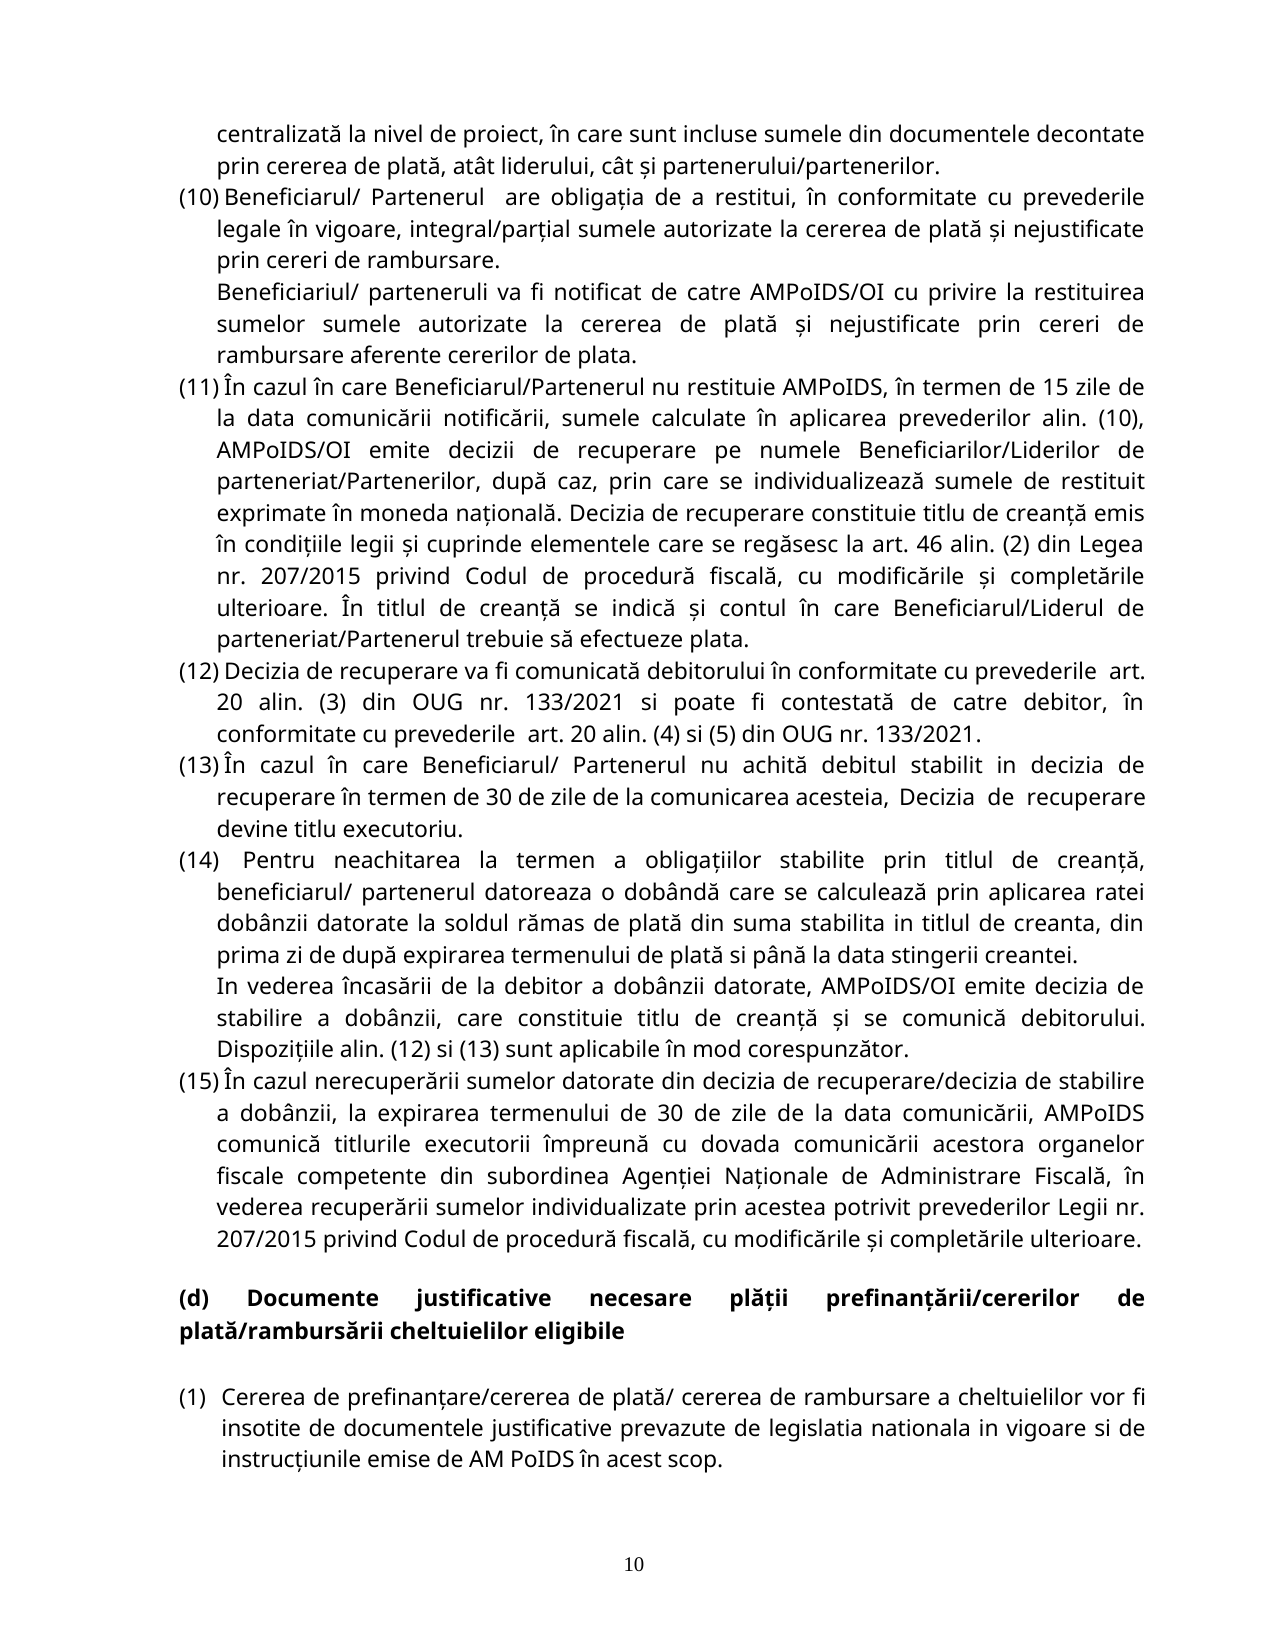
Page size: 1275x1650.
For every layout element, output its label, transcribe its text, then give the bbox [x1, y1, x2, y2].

list In vederea încasării de la debitor a dobânzii datorate, AMPoIDS/OI emite decizia de stabilire a dobânzii, care constituie titlu de creanţă şi se comunică debitorului. Dispoziţiile alin. (12) si (13) sunt aplicabile în mod corespunzător. [216, 970, 1146, 1065]
list În cazul în care Beneficiarul/ Partenerul nu achită debitul stabilit in decizia de recuperare în termen de 30 de zile de la comunicarea acesteia, Decizia de recuperare devine titlu executoriu. [179, 749, 1146, 844]
list Cererea de prefinanțare/cererea de plată/ cererea de rambursare a cheltuielilor vor fi insotite de documentele justificative prevazute de legislatia nationala in vigoare si de instrucțiunile emise de AM PoIDS în acest scop. [179, 1381, 1146, 1475]
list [179, 118, 1146, 181]
list Decizia de recuperare va fi comunicată debitorului în conformitate cu prevederile art. 20 alin. (3) din OUG nr. 133/2021 si poate fi contestată de catre debitor, în conformitate cu prevederile art. 20 alin. (4) si (5) din OUG nr. 133/2021. [179, 655, 1146, 749]
list Pentru neachitarea la termen a obligaţiilor stabilite prin titlul de creanţă, beneficiarul/ partenerul datoreaza o dobândă care se calculează prin aplicarea ratei dobânzii datorate la soldul rămas de plată din suma stabilita in titlul de creanta, din prima zi de după expirarea termenului de plată si până la data stingerii creantei. [179, 844, 1146, 970]
list Beneficiariul/ parteneruli va fi notificat de catre AMPoIDS/OI cu privire la restituirea sumelor sumele autorizate la cererea de plată și nejustificate prin cereri de rambursare aferente cererilor de plata. [216, 276, 1146, 370]
list Beneficiarul/ Partenerul are obligația de a restitui, în conformitate cu prevederile legale în vigoare, integral/parțial sumele autorizate la cererea de plată și nejustificate prin cereri de rambursare. [179, 181, 1146, 276]
text (d) Documente justificative necesare plății prefinanțării/cererilor de plată/rambursării cheltuielilor eligibile [179, 1282, 1146, 1346]
list În cazul nerecuperării sumelor datorate din decizia de recuperare/decizia de stabilire a dobânzii, la expirarea termenului de 30 de zile de la data comunicării, AMPoIDS comunică titlurile executorii împreună cu dovada comunicării acestora organelor fiscale competente din subordinea Agenției Naționale de Administrare Fiscală, în vederea recuperării sumelor individualizate prin acestea potrivit prevederilor Legii nr. 207/2015 privind Codul de procedură fiscală, cu modificările și completările ulterioare. [179, 1065, 1146, 1254]
list În cazul în care Beneficiarul/Partenerul nu restituie AMPoIDS, în termen de 15 zile de la data comunicării notificării, sumele calculate în aplicarea prevederilor alin. (10), AMPoIDS/OI emite decizii de recuperare pe numele Beneficiarilor/Liderilor de parteneriat/Partenerilor, după caz, prin care se individualizează sumele de restituit exprimate în moneda națională. Decizia de recuperare constituie titlu de creanță emis în condițiile legii și cuprinde elementele care se regăsesc la art. 46 alin. (2) din Legea nr. 207/2015 privind Codul de procedură fiscală, cu modificările și completările ulterioare. În titlul de creanță se indică și contul în care Beneficiarul/Liderul de parteneriat/Partenerul trebuie să efectueze plata. [179, 371, 1146, 654]
